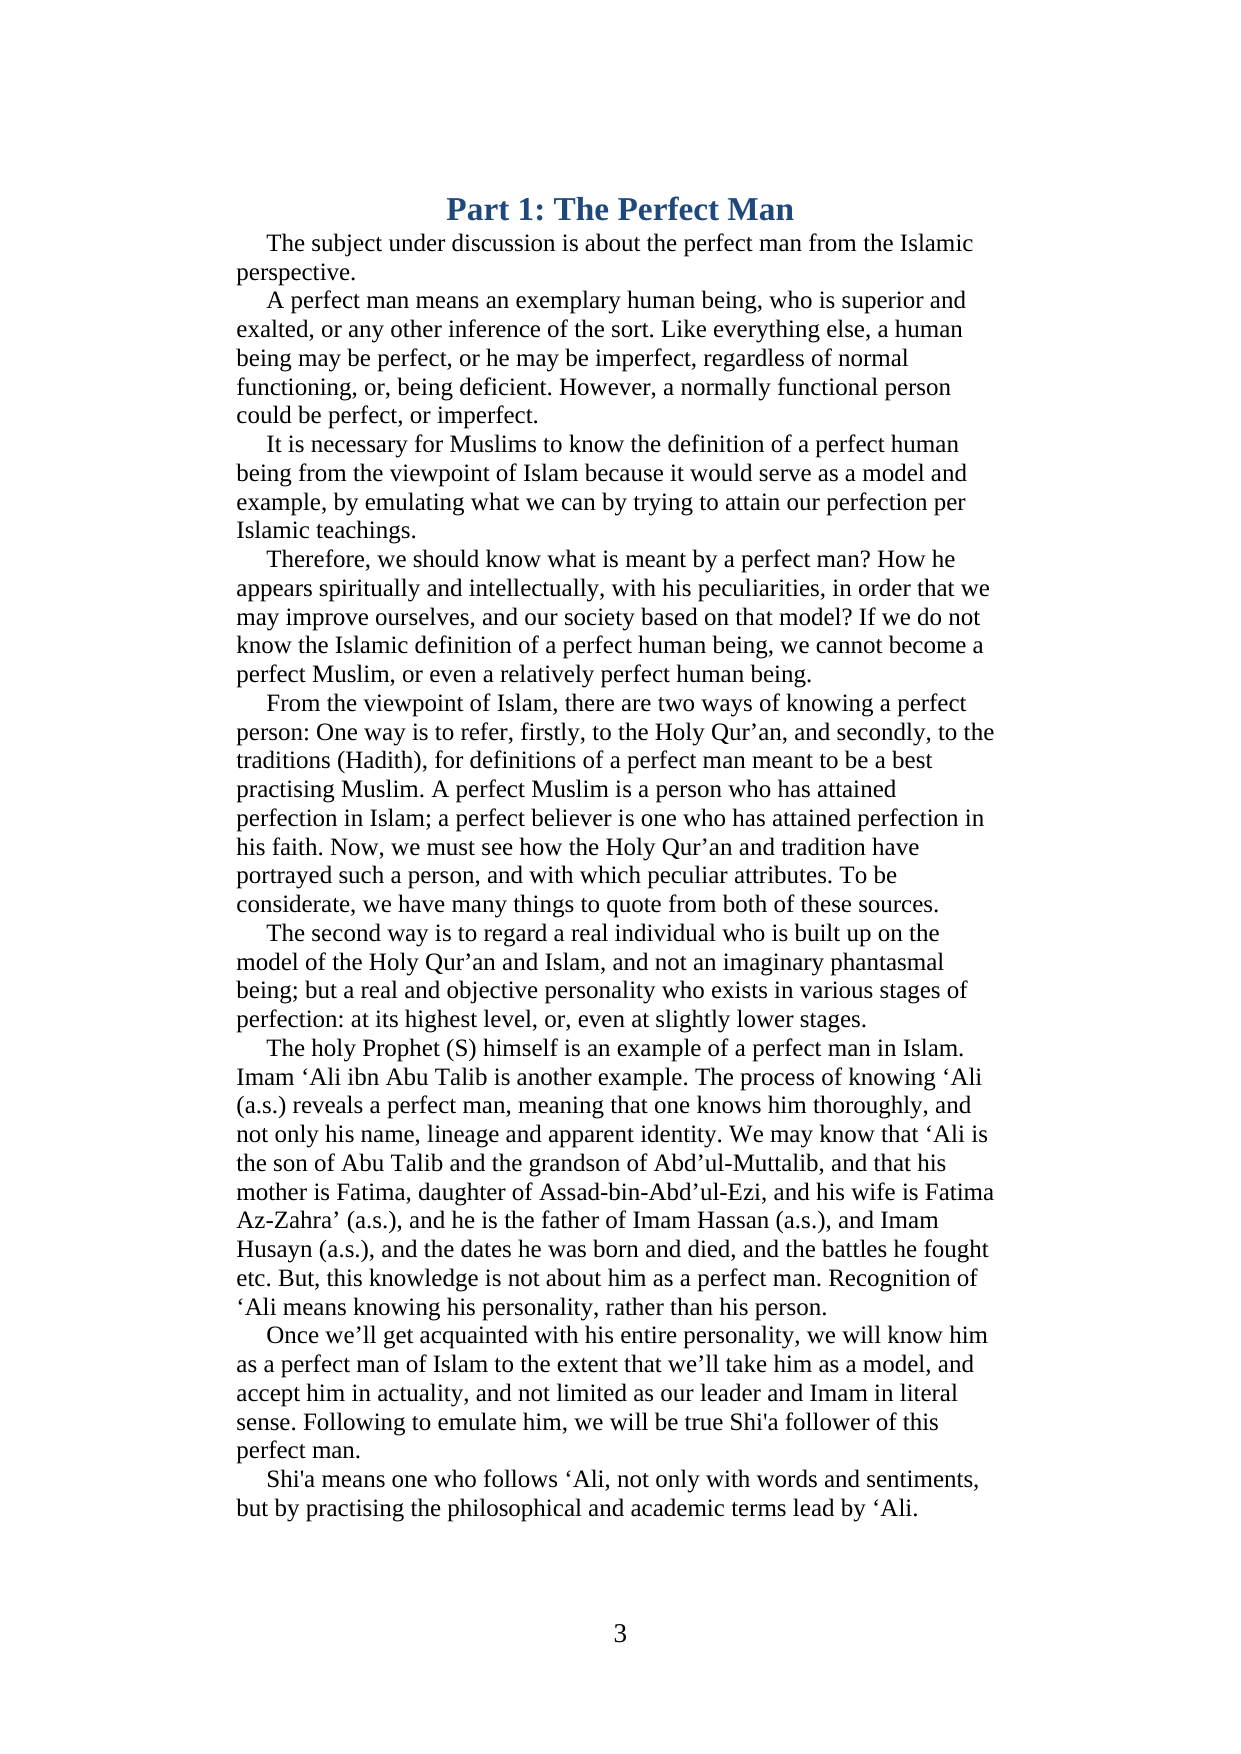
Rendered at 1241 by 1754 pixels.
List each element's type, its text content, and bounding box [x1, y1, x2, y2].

text Therefore, we should know what is meant by a perfect man? How he appears spiritually and intellectually, with his peculiarities, in order that we may improve ourselves, and our society based on that model? If we do not know the Islamic definition of a perfect human being, we cannot become a perfect Muslim, or even a relatively perfect human being. [236, 544, 1004, 688]
text From the viewpoint of Islam, there are two ways of knowing a perfect person: One way is to refer, firstly, to the Holy Qur’an, and secondly, to the traditions (Hadith), for definitions of a perfect man meant to be a best practising Muslim. A perfect Muslim is a person who has attained perfection in Islam; a perfect believer is one who has attained perfection in his faith. Now, we must see how the Holy Qur’an and tradition have portrayed such a person, and with which peculiar attributes. To be considerate, we have many things to quote from both of these sources. [236, 688, 1004, 918]
text Shi'a means one who follows ‘Ali, not only with words and sentiments, but by practising the philosophical and academic terms lead by ‘Ali. [236, 1464, 1004, 1522]
text It is necessary for Muslims to know the definition of a perfect human being from the viewpoint of Islam because it would serve as a model and example, by emulating what we can by trying to attain our perfection per Islamic teachings. [236, 429, 1004, 544]
text A perfect man means an exemplary human being, who is superior and exalted, or any other inference of the sort. Like everything else, a human being may be perfect, or he may be imperfect, regardless of normal functioning, or, being deficient. However, a normally functional person could be perfect, or imperfect. [236, 286, 1004, 429]
text The second way is to regard a real individual who is built up on the model of the Holy Qur’an and Islam, and not an imaginary phantasmal being; but a real and objective personality who exists in various stages of perfection: at its highest level, or, even at slightly lower stages. [236, 918, 1004, 1033]
text The subject under discussion is about the perfect man from the Islamic perspective. [236, 228, 1004, 286]
text The holy Prophet (S) himself is an example of a perfect man in Islam. Imam ‘Ali ibn Abu Talib is another example. The process of knowing ‘Ali (a.s.) reveals a perfect man, meaning that one knows him thoroughly, and not only his name, lineage and apparent identity. We may know that ‘Ali is the son of Abu Talib and the grandson of Abd’ul-Muttalib, and that his mother is Fatima, daughter of Assad-bin-Abd’ul-Ezi, and his wife is Fatima Az-Zahra’ (a.s.), and he is the father of Imam Hassan (a.s.), and Imam Husayn (a.s.), and the dates he was born and died, and the battles he fought etc. But, this knowledge is not about him as a perfect man. Recognition of ‘Ali means knowing his personality, rather than his person. [236, 1033, 1004, 1321]
subtitle Part 1: The Perfect Man [236, 190, 1004, 228]
text Once we’ll get acquainted with his entire personality, we will know him as a perfect man of Islam to the extent that we’ll take him as a model, and accept him in actuality, and not limited as our leader and Imam in literal sense. Following to emulate him, we will be true Shi'a follower of this perfect man. [236, 1321, 1004, 1464]
